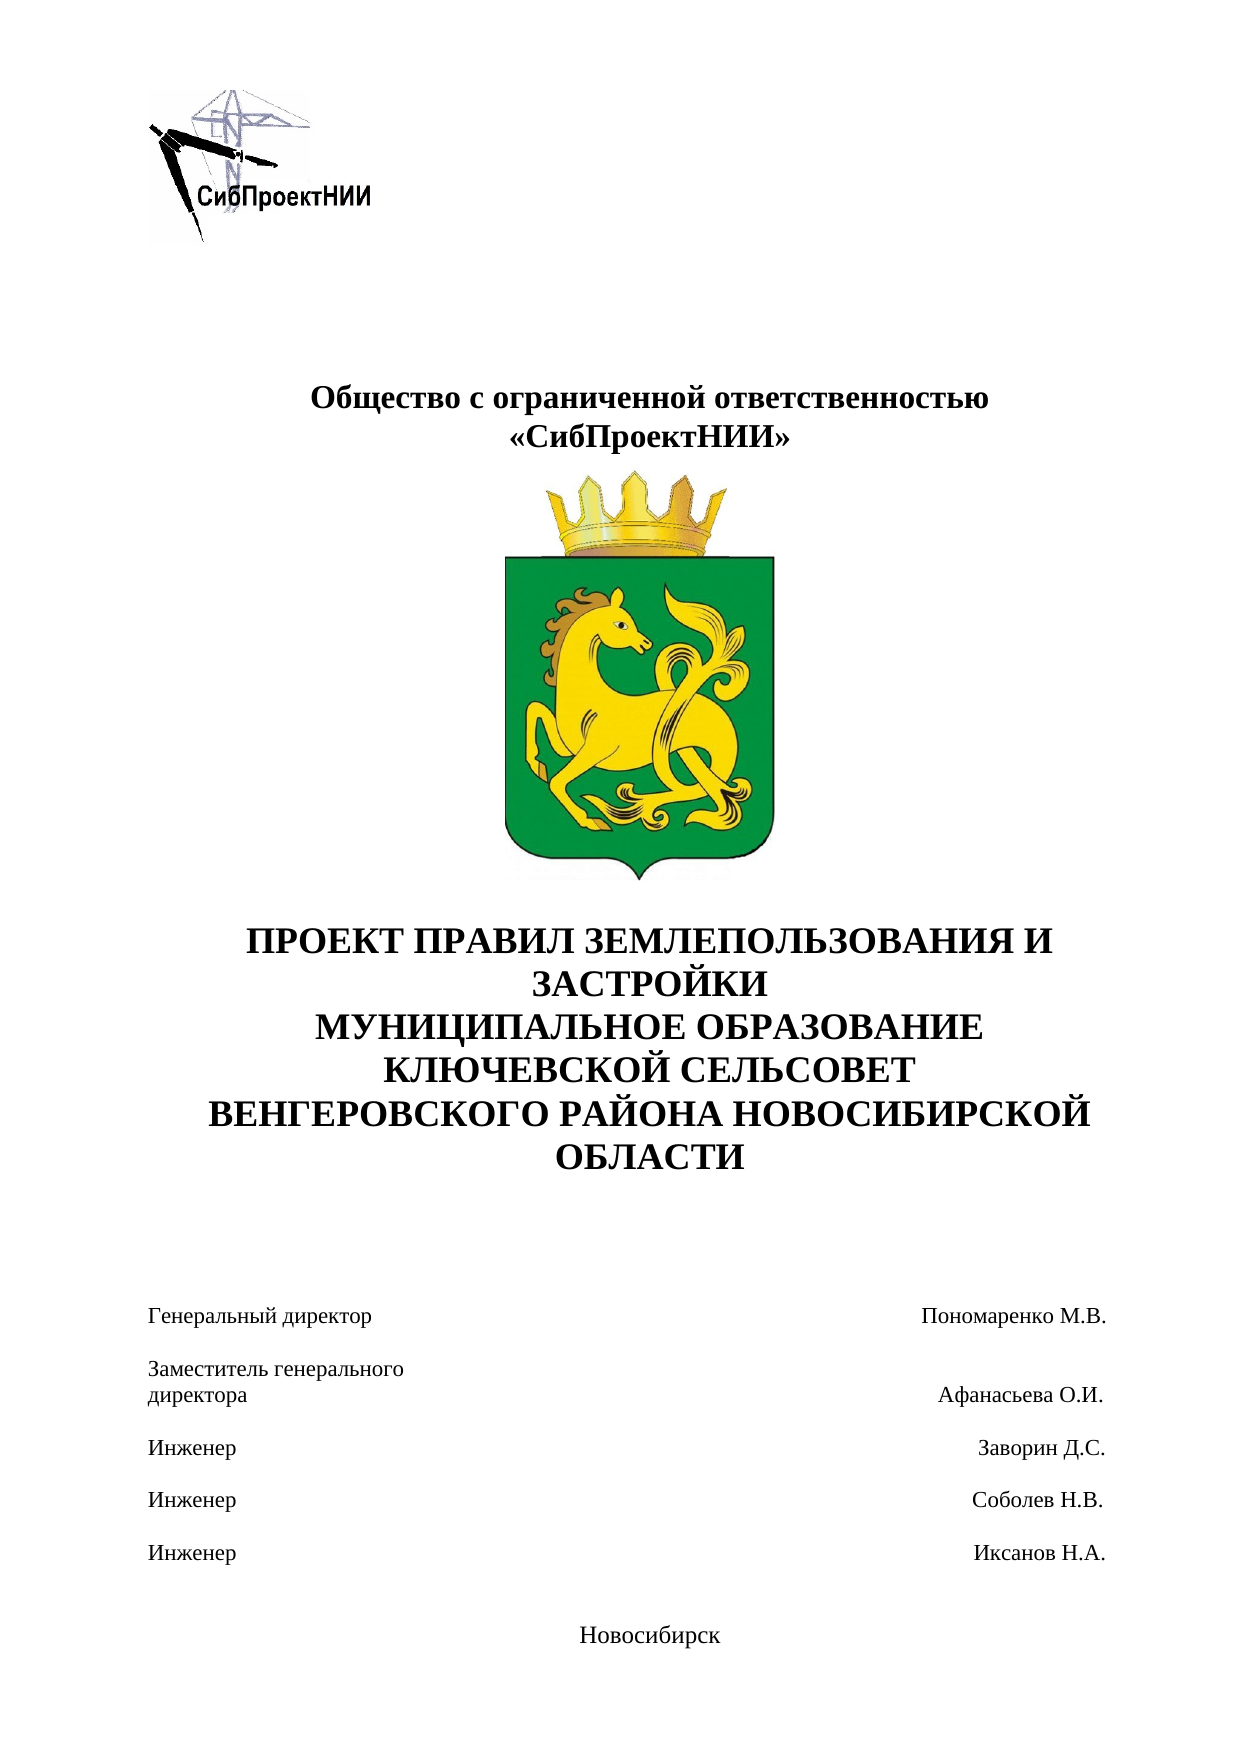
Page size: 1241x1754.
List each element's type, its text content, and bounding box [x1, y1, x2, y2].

text Заместитель генерального [148, 1354, 1152, 1381]
text Новосибирск [148, 1621, 1152, 1649]
picture [340, 454, 959, 919]
picture [147, 90, 373, 245]
text Генеральный директор Пономаренко М.В. [148, 1302, 1152, 1328]
text МУНИЦИПАЛЬНОЕ ОБРАЗОВАНИЕ [148, 1005, 1152, 1048]
text Общество с ограниченной ответственностью [148, 378, 1152, 416]
text «СибПроектНИИ» [148, 416, 1152, 454]
text Инженер Иксанов Н.А. [148, 1539, 1152, 1565]
text КЛЮЧЕВСКОЙ СЕЛЬСОВЕТ [148, 1048, 1152, 1091]
text директора Афанасьева О.И. [148, 1381, 1152, 1407]
text ВЕНГЕРОВСКОГО РАЙОНА НОВОСИБИРСКОЙ ОБЛАСТИ [148, 1091, 1152, 1177]
text ПРОЕКТ ПРАВИЛ ЗЕМЛЕПОЛЬЗОВАНИЯ И ЗАСТРОЙКИ [148, 918, 1152, 1005]
text Инженер Заворин Д.С. [148, 1434, 1152, 1460]
text Инженер Соболев Н.В. [148, 1486, 1152, 1513]
